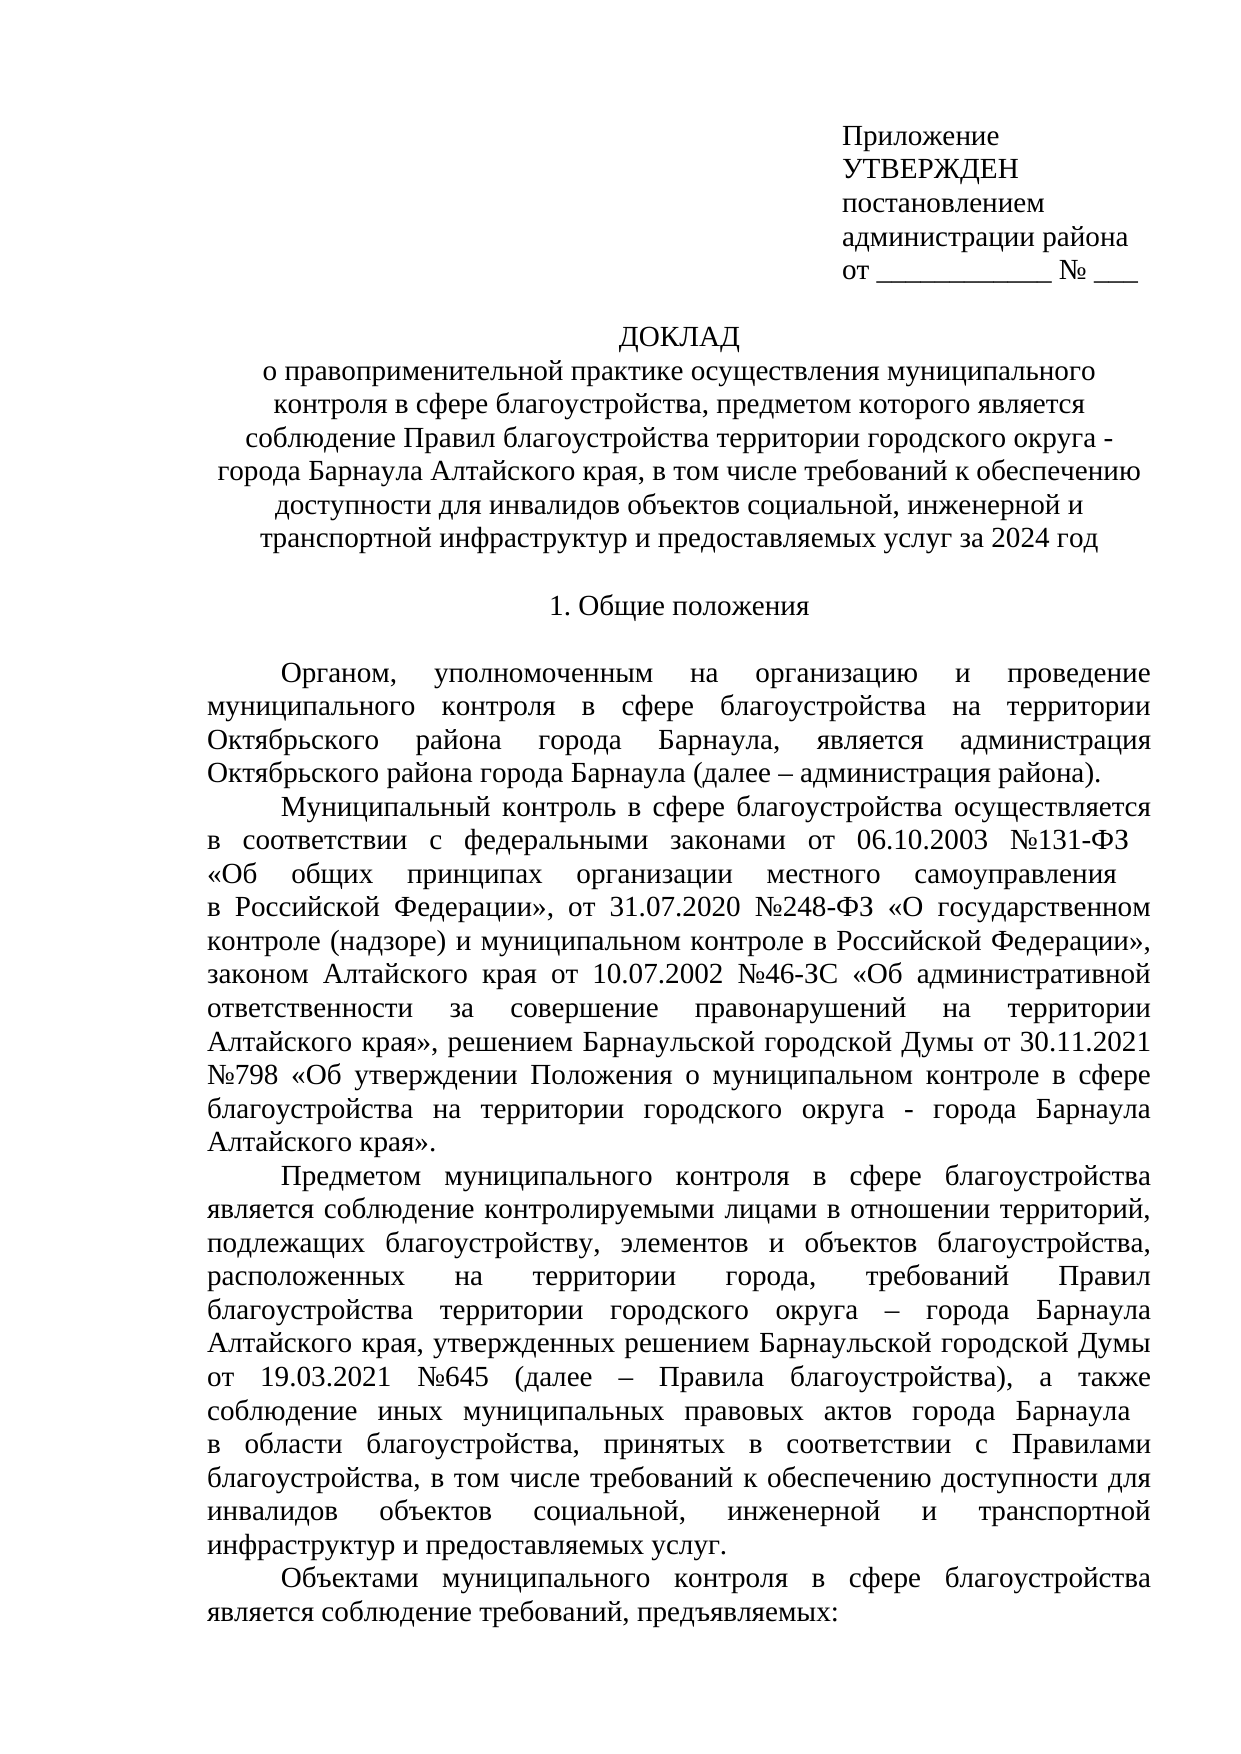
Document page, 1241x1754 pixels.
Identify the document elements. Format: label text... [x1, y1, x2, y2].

text 1. Общие положения [207, 588, 1152, 621]
text Муниципальный контроль в сфере благоустройства осуществляется в соответствии с федеральными законами от 06.10.2003 №131-ФЗ «Об общих принципах организации местного самоуправления в Российской Федерации», от 31.07.2020 №248-ФЗ «О государственном контроле (надзоре) и муниципальном контроле в Российской Федерации», законом Алтайского края от 10.07.2002 №46-ЗС «Об административной ответственности за совершение правонарушений на территории Алтайского края», решением Барнаульской городской Думы от 30.11.2021 №798 «Об утверждении Положения о муниципальном контроле в сфере благоустройства на территории городского округа - города Барнаула Алтайского края». [207, 789, 1152, 1158]
text Предметом муниципального контроля в сфере благоустройства является соблюдение контролируемыми лицами в отношении территорий, подлежащих благоустройству, элементов и объектов благоустройства, расположенных на территории города, требований Правил благоустройства территории городского округа – города Барнаула Алтайского края, утвержденных решением Барнаульской городской Думы от 19.03.2021 №645 (далее – Правила благоустройства), а также соблюдение иных муниципальных правовых актов города Барнаула в области благоустройства, принятых в соответствии с Правилами благоустройства, в том числе требований к обеспечению доступности для инвалидов объектов социальной, инженерной и транспортной инфраструктур и предоставляемых услуг. [207, 1158, 1152, 1560]
text Объектами муниципального контроля в сфере благоустройства является соблюдение требований, предъявляемых: [207, 1560, 1152, 1627]
text УТВЕРЖДЕН [207, 152, 1152, 185]
text Органом, уполномоченным на организацию и проведение муниципального контроля в сфере благоустройства на территории Октябрьского района города Барнаула, является администрация Октябрьского района города Барнаула (далее – администрация района). [207, 655, 1152, 789]
text ДОКЛАД [207, 319, 1152, 353]
text постановлением [207, 185, 1152, 219]
text Приложение [207, 118, 1152, 152]
text от ____________ № ___ [207, 252, 1152, 286]
text о правоприменительной практике осуществления муниципального контроля в сфере благоустройства, предметом которого является соблюдение Правил благоустройства территории городского округа - города Барнаула Алтайского края, в том числе требований к обеспечению доступности для инвалидов объектов социальной, инженерной и транспортной инфраструктур и предоставляемых услуг за 2024 год [207, 353, 1152, 554]
text администрации района [207, 219, 1152, 252]
